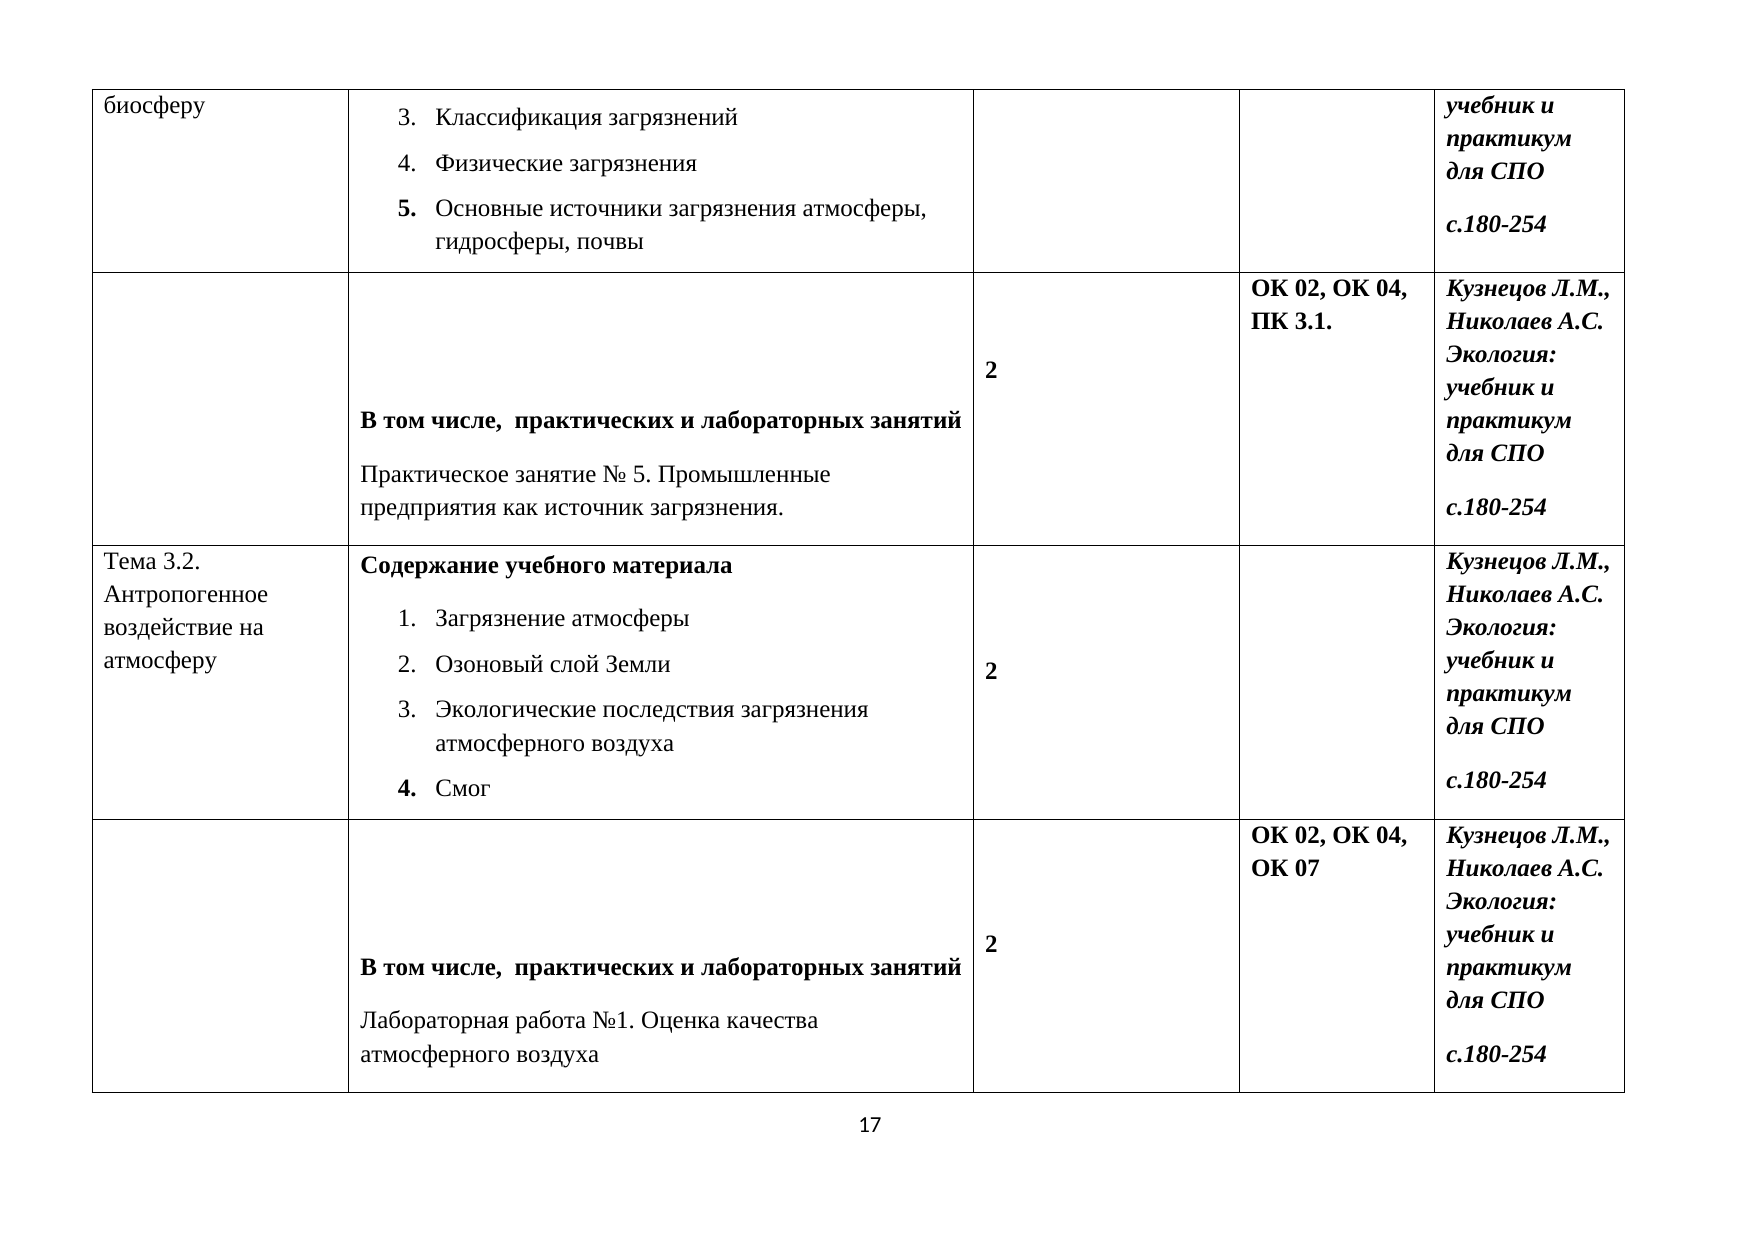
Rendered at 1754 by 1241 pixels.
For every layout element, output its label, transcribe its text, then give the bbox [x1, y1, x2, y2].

table_cell В том числе, практических и лабораторных занятий Лабораторная работа №1. Оценка качества атмосферного воздуха [349, 820, 973, 1092]
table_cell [349, 90, 973, 272]
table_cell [1435, 90, 1624, 272]
table_cell 2 [974, 546, 1239, 819]
table_cell [93, 273, 348, 545]
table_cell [1435, 820, 1624, 1092]
table_cell ОК 02, ОК 04, ПК 3.1. [1240, 273, 1434, 545]
table_cell Тема 3.2. Антропогенное воздействие на атмосферу [93, 546, 348, 819]
table_cell Кузнецов Л.М., Николаев А.С. Экология: учебник и практикум для СПО с.180-254 [1435, 546, 1624, 819]
table_cell Кузнецов Л.М., Николаев А.С. Экология: учебник и практикум для СПО с.180-254 [1435, 273, 1624, 545]
table_cell В том числе, практических и лабораторных занятий Практическое занятие № 5. Промышленные предприятия как источник загрязнения. [349, 273, 973, 545]
table_cell 2 [974, 273, 1239, 545]
table_cell 2 [974, 90, 1239, 272]
table_cell [1240, 546, 1434, 819]
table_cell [1240, 90, 1434, 272]
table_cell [93, 90, 348, 272]
table_cell ОК 02, ОК 04, ОК 07 [1240, 820, 1434, 1092]
table_cell [93, 820, 348, 1092]
table_cell Содержание учебного материала Загрязнение атмосферы Озоновый слой Земли Экологические последствия загрязнения атмосферного воздуха Смог [349, 546, 973, 819]
table_cell 2 [974, 820, 1239, 1092]
